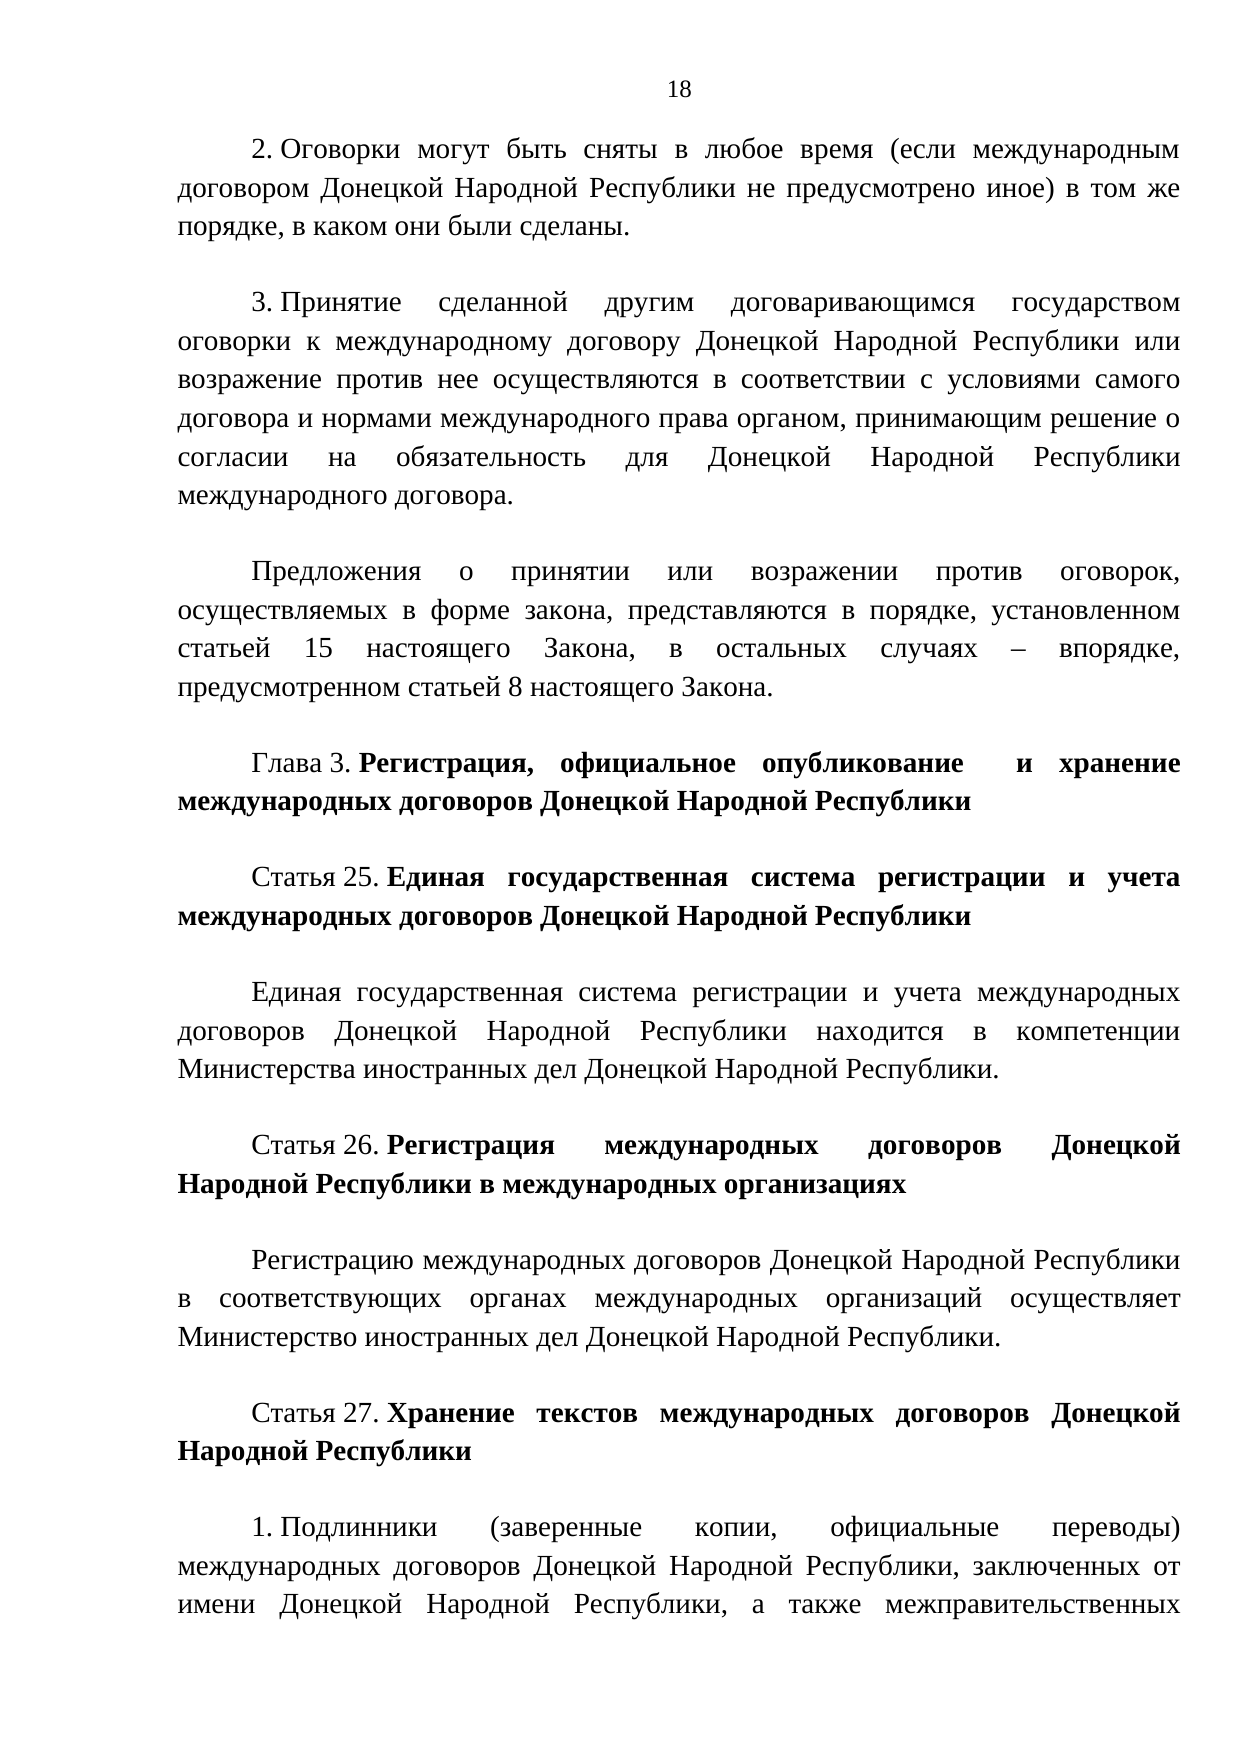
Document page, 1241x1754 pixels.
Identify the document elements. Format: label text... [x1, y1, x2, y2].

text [177, 1509, 1181, 1620]
text 2. Оговорки могут быть сняты в любое время (если международным договором Донецкой Народной Республики не предусмотрено иное) в том же порядке, в каком они были сделаны. [177, 131, 1181, 242]
text Единая государственная система регистрации и учета международных договоров Донецкой Народной Республики находится в компетенции Министерства иностранных дел Донецкой Народной Республики. [177, 974, 1181, 1085]
text Статья 26. Регистрация международных договоров Донецкой Народной Республики в международных организациях [177, 1127, 1181, 1199]
text Регистрацию международных договоров Донецкой Народной Республики в соответствующих органах международных организаций осуществляет Министерство иностранных дел Донецкой Народной Республики. [177, 1242, 1181, 1352]
text 3. Принятие сделанной другим договаривающимся государством оговорки к международному договору Донецкой Народной Республики или возражение против нее осуществляются в соответствии с условиями самого договора и нормами международного права органом, принимающим решение о согласии на обязательность для Донецкой Народной Республики международного договора. [177, 284, 1181, 511]
text Статья 27. Хранение текстов международных договоров Донецкой Народной Республики [177, 1395, 1181, 1467]
text Предложения о принятии или возражении против оговорок, осуществляемых в форме закона, представляются в порядке, установленном статьей 15 настоящего Закона, в остальных случаях – впорядке, предусмотренном статьей 8 настоящего Закона. [177, 553, 1181, 702]
text Статья 25. Единая государственная система регистрации и учета международных договоров Донецкой Народной Республики [177, 859, 1181, 932]
text Глава 3. Регистрация, официальное опубликование и хранение международных договоров Донецкой Народной Республики [177, 745, 1181, 817]
